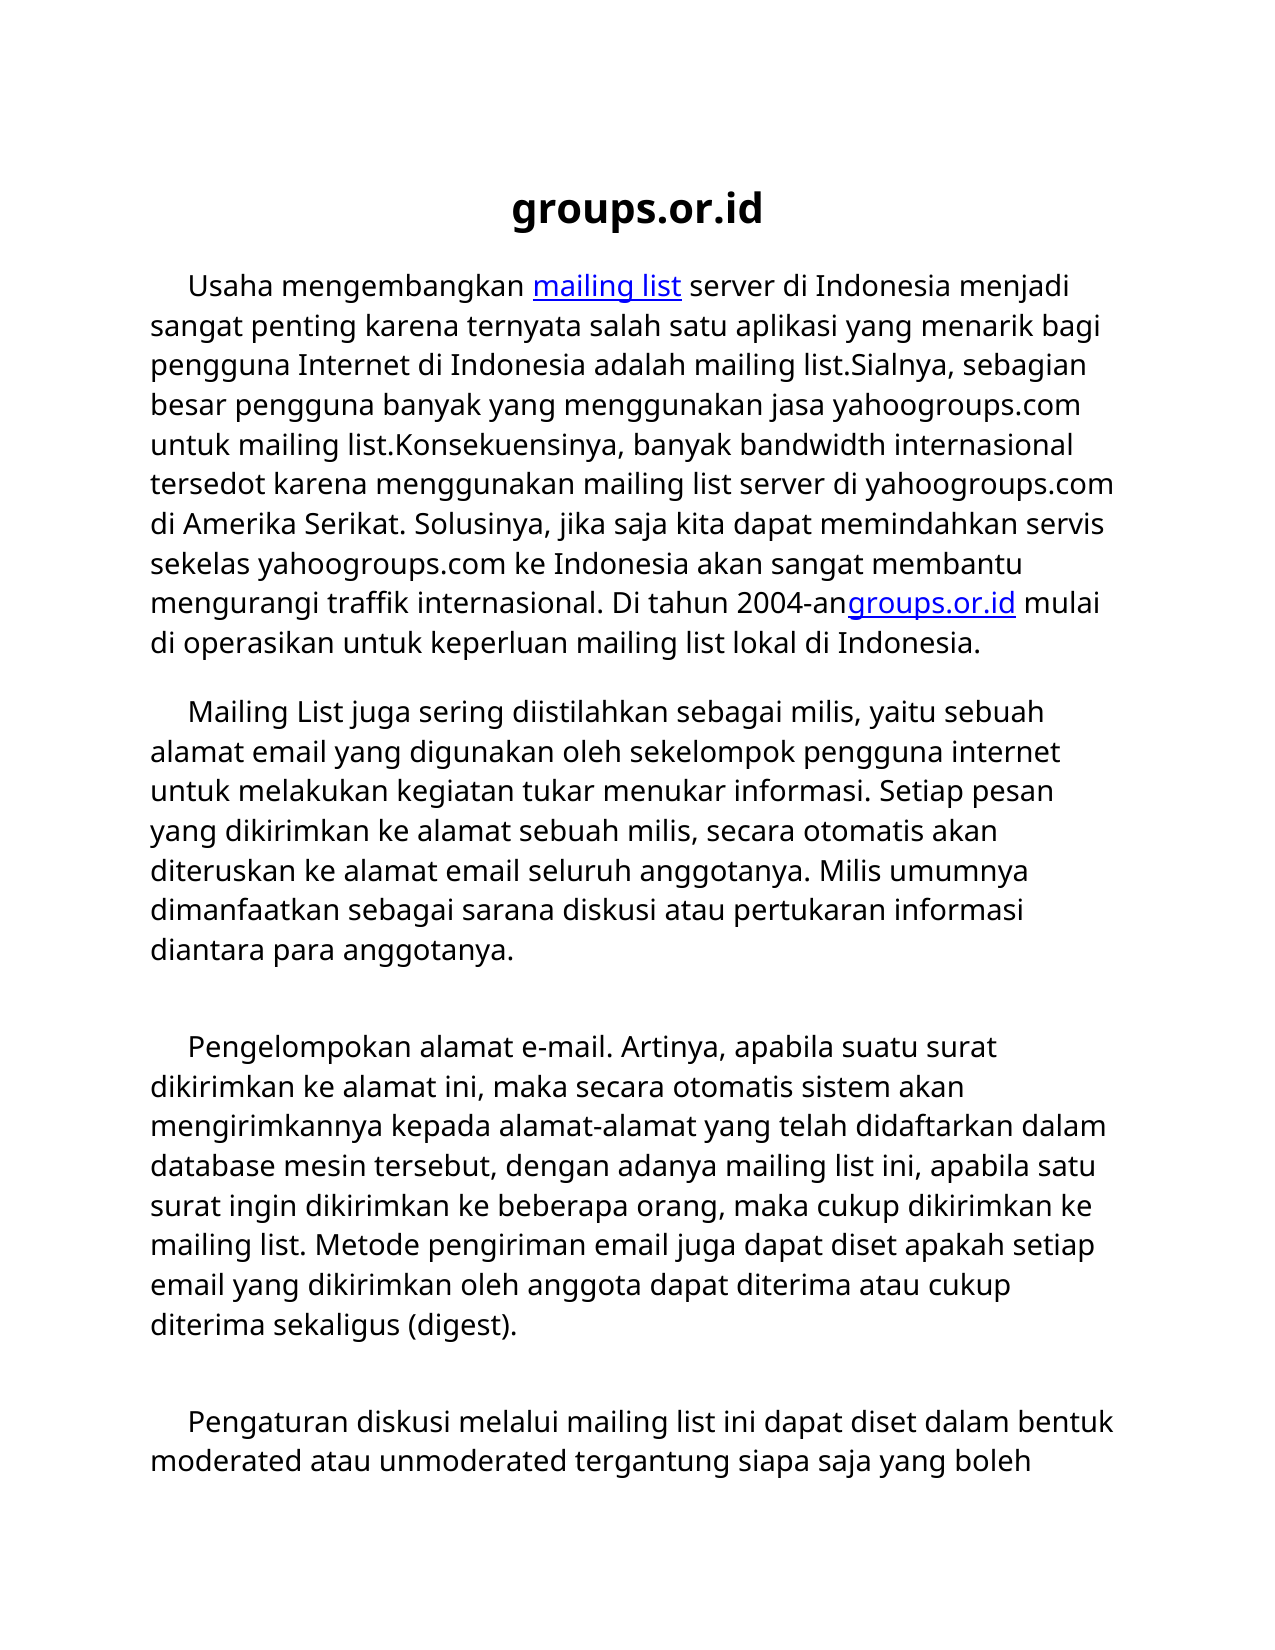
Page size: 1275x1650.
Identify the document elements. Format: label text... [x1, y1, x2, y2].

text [150, 1401, 1125, 1480]
text Pengelompokan alamat e-mail. Artinya, apabila suatu surat dikirimkan ke alamat ini, maka secara otomatis sistem akan mengirimkannya kepada alamat-alamat yang telah didaftarkan dalam database mesin tersebut, dengan adanya mailing list ini, apabila satu surat ingin dikirimkan ke beberapa orang, maka cukup dikirimkan ke mailing list. Metode pengiriman email juga dapat diset apakah setiap email yang dikirimkan oleh anggota dapat diterima atau cukup diterima sekaligus (digest). [150, 1026, 1125, 1372]
text Mailing List juga sering diistilahkan sebagai milis, yaitu sebuah alamat email yang digunakan oleh sekelompok pengguna internet untuk melakukan kegiatan tukar menukar informasi. Setiap pesan yang dikirimkan ke alamat sebuah milis, secara otomatis akan diteruskan ke alamat email seluruh anggotanya. Milis umumnya dimanfaatkan sebagai sarana diskusi atau pertukaran informasi diantara para anggotanya. [150, 691, 1125, 997]
text groups.or.id [150, 179, 1125, 236]
text Usaha mengembangkan mailing list server di Indonesia menjadi sangat penting karena ternyata salah satu aplikasi yang menarik bagi pengguna Internet di Indonesia adalah mailing list.Sialnya, sebagian besar pengguna banyak yang menggunakan jasa yahoogroups.com untuk mailing list.Konsekuensinya, banyak bandwidth internasional tersedot karena menggunakan mailing list server di yahoogroups.com di Amerika Serikat. Solusinya, jika saja kita dapat memindahkan servis sekelas yahoogroups.com ke Indonesia akan sangat membantu mengurangi traffik internasional. Di tahun 2004-angroups.or.id mulai di operasikan untuk keperluan mailing list lokal di Indonesia. [150, 265, 1125, 662]
